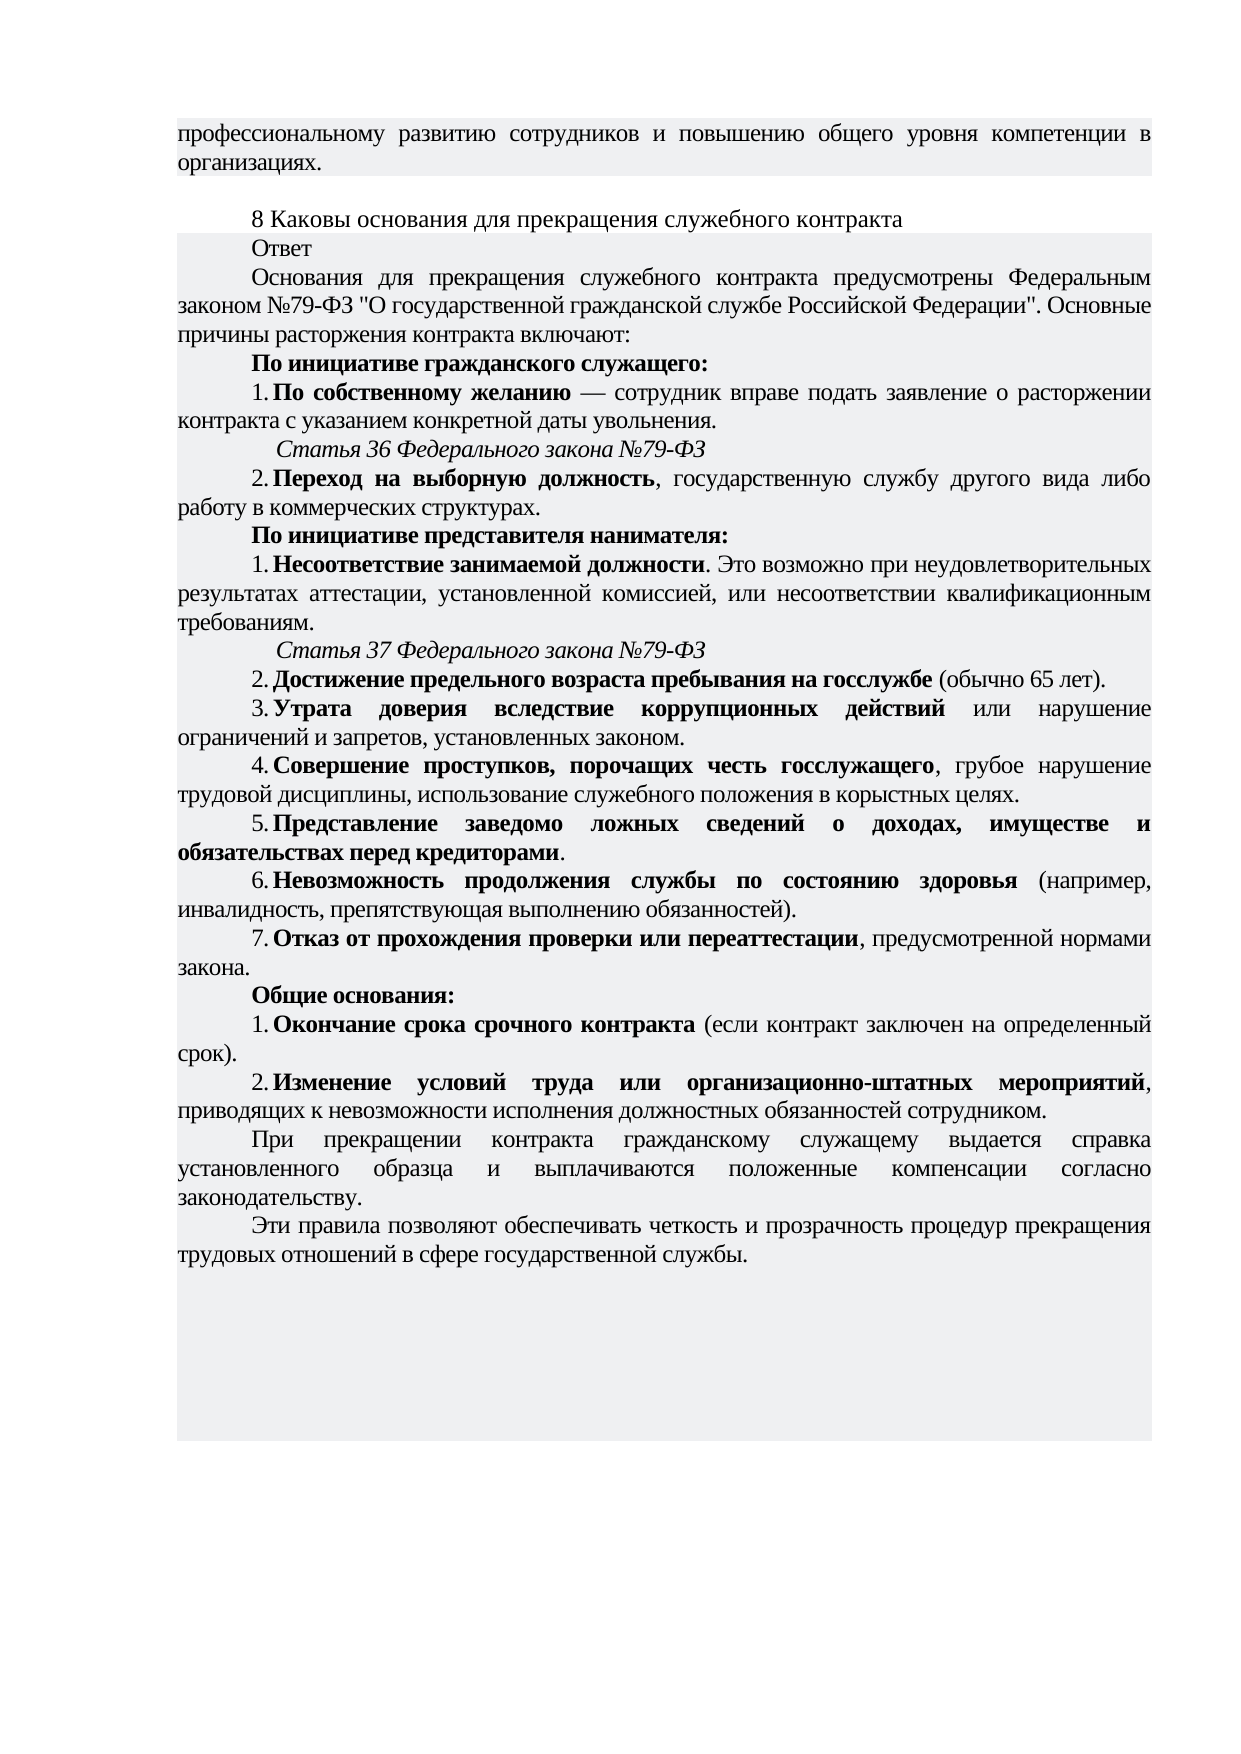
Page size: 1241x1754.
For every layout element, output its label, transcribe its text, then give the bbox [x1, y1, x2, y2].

text 📌 Статья 36 Федерального закона №79-ФЗ [177, 434, 1152, 463]
text По инициативе гражданского служащего: [177, 348, 1152, 377]
text 📌 Статья 37 Федерального закона №79-ФЗ [177, 636, 1152, 664]
text 8 Каковы основания для прекращения служебного контракта [177, 204, 1152, 233]
list Отказ от прохождения проверки или переаттестации, предусмотренной нормами закона. [177, 923, 1152, 981]
text Основания для прекращения служебного контракта предусмотрены Федеральным законом №79-ФЗ "О государственной гражданской службе Российской Федерации". Основные причины расторжения контракта включают: [177, 262, 1152, 348]
list Достижение предельного возраста пребывания на госслужбе (обычно 65 лет). [177, 664, 1152, 693]
list По собственному желанию — сотрудник вправе подать заявление о расторжении контракта с указанием конкретной даты увольнения. [177, 377, 1152, 434]
text Эти правила позволяют обеспечивать четкость и прозрачность процедур прекращения трудовых отношений в сфере государственной службы. [177, 1211, 1152, 1268]
list Переход на выборную должность, государственную службу другого вида либо работу в коммерческих структурах. [177, 463, 1152, 521]
text По инициативе представителя нанимателя: [177, 521, 1152, 549]
list Несоответствие занимаемой должности. Это возможно при неудовлетворительных результатах аттестации, установленной комиссией, или несоответствии квалификационным требованиям. [177, 549, 1152, 636]
text Общие основания: [177, 981, 1152, 1009]
list Окончание срока срочного контракта (если контракт заключен на определенный срок). [177, 1009, 1152, 1067]
list Утрата доверия вследствие коррупционных действий или нарушение ограничений и запретов, установленных законом. [177, 693, 1152, 751]
list Изменение условий труда или организационно-штатных мероприятий, приводящих к невозможности исполнения должностных обязанностей сотрудником. [177, 1067, 1152, 1124]
text Ответ [177, 233, 1152, 262]
text При прекращении контракта гражданскому служащему выдается справка установленного образца и выплачиваются положенные компенсации согласно законодательству. [177, 1124, 1152, 1211]
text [177, 118, 1152, 176]
list Невозможность продолжения службы по состоянию здоровья (например, инвалидность, препятствующая выполнению обязанностей). [177, 866, 1152, 923]
list Представление заведомо ложных сведений о доходах, имуществе и обязательствах перед кредиторами. [177, 808, 1152, 866]
list Совершение проступков, порочащих честь госслужащего, грубое нарушение трудовой дисциплины, использование служебного положения в корыстных целях. [177, 751, 1152, 808]
